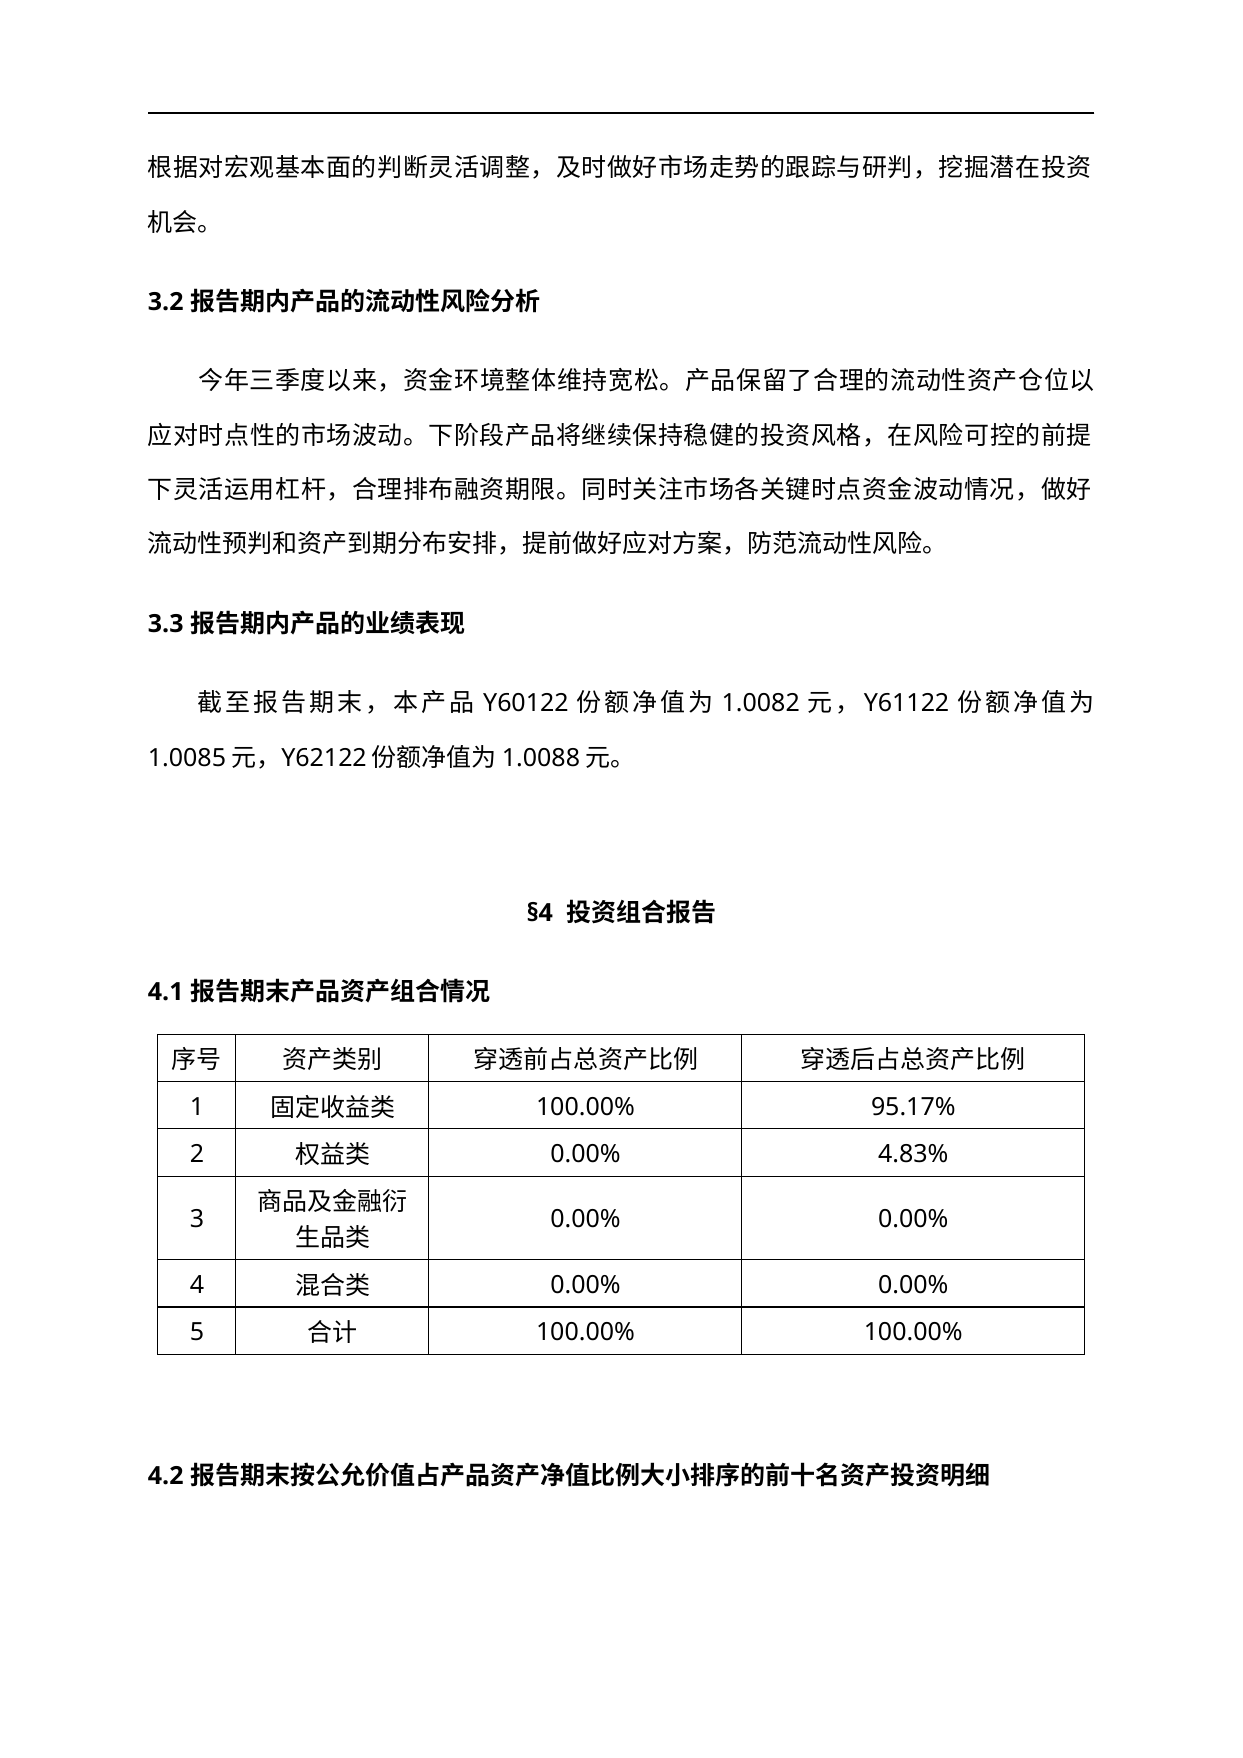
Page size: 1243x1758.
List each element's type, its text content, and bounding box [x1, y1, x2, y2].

text 今年三季度以来，资金环境整体维持宽松。产品保留了合理的流动性资产仓位以应对时点性的市场波动。下阶段产品将继续保持稳健的投资风格，在风险可控的前提下灵活运用杠杆，合理排布融资期限。同时关注市场各关键时点资金波动情况，做好流动性预判和资产到期分布安排，提前做好应对方案，防范流动性风险。 [148, 361, 1094, 560]
text 4.1 报告期末产品资产组合情况 [148, 972, 1094, 1008]
table_cell 100.00% [429, 1082, 741, 1128]
table_cell 0.00% [742, 1177, 1084, 1259]
table_cell 3 [158, 1177, 235, 1259]
table_cell 0.00% [742, 1260, 1084, 1306]
table_header 序号 [158, 1035, 235, 1081]
table_cell 2 [158, 1129, 235, 1176]
table_cell 4 [158, 1260, 235, 1306]
table_cell 0.00% [429, 1260, 741, 1306]
table_cell 4.83% [742, 1129, 1084, 1176]
text §4 投资组合报告 [148, 892, 1094, 929]
table_cell 固定收益类 [236, 1082, 428, 1128]
text 截至报告期末，本产品Y60122份额净值为1.0082元，Y61122份额净值为1.0085元，Y62122份额净值为1.0088元。 [148, 683, 1094, 773]
table_cell 合计 [236, 1308, 428, 1354]
table_cell 0.00% [429, 1129, 741, 1176]
table_cell 0.00% [429, 1177, 741, 1259]
table_cell 95.17% [742, 1082, 1084, 1128]
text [148, 148, 1094, 238]
table_cell 商品及金融衍生品类 [236, 1177, 428, 1259]
table_header 资产类别 [236, 1035, 428, 1081]
text 4.2 报告期末按公允价值占产品资产净值比例大小排序的前十名资产投资明细 [148, 1456, 1094, 1492]
table_header 穿透前占总资产比例 [429, 1035, 741, 1081]
table_header 穿透后占总资产比例 [742, 1035, 1084, 1081]
text 3.2 报告期内产品的流动性风险分析 [148, 281, 1094, 318]
table_cell 1 [158, 1082, 235, 1128]
table_cell 5 [158, 1308, 235, 1354]
text 3.3 报告期内产品的业绩表现 [148, 603, 1094, 639]
table_cell 100.00% [742, 1308, 1084, 1354]
table_cell 权益类 [236, 1129, 428, 1176]
table_cell 混合类 [236, 1260, 428, 1306]
table_cell 100.00% [429, 1308, 741, 1354]
